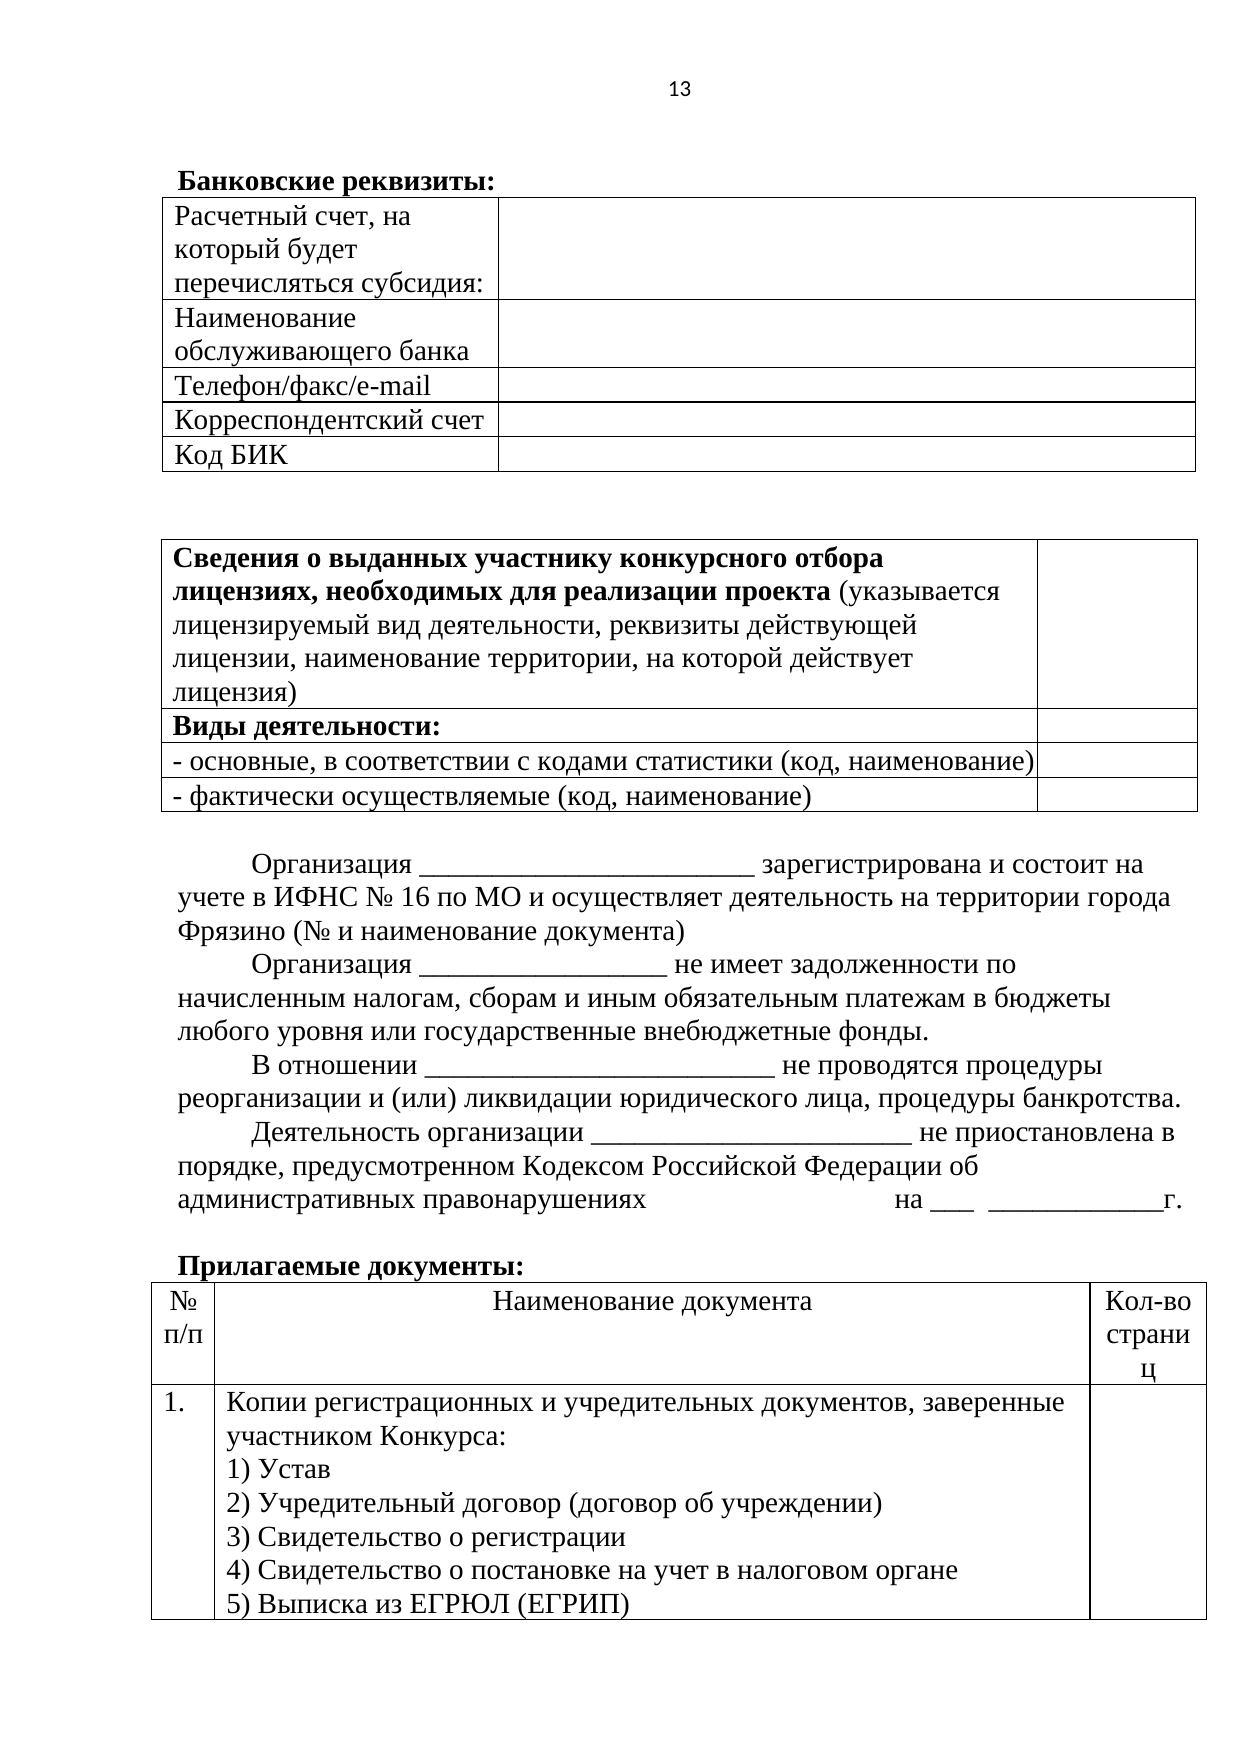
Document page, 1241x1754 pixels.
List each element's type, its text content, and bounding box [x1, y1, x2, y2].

table_cell - основные, в соответствии с кодами статистики (код, наименование) [162, 743, 1037, 777]
text Организация _______________________ зарегистрирована и состоит на учете в ИФНС № 16 по МО и осуществляет деятельность на территории города Фрязино (№ и наименование документа) [177, 846, 1183, 946]
table_header [499, 198, 1195, 299]
table_cell - фактически осуществляемые (код, наименование) [162, 778, 1037, 811]
table_cell [1038, 709, 1197, 742]
table_cell [1091, 1385, 1206, 1619]
table_cell Код БИК [163, 437, 498, 471]
table_cell [499, 437, 1195, 471]
text В отношении ________________________ не проводятся процедуры реорганизации и (или) ликвидации юридического лица, процедуры банкротства. [177, 1047, 1183, 1114]
table_header [1038, 540, 1197, 707]
table_cell Корреспондентский счет [163, 403, 498, 436]
table_header Сведения о выданных участнику конкурсного отбора лицензиях, необходимых для реализации проекта (указывается лицензируемый вид деятельности, реквизиты действующей лицензии, наименование территории, на которой действует лицензия) [162, 540, 1037, 707]
text Деятельность организации ______________________ не приостановлена в порядке, предусмотренном Кодексом Российской Федерации об административных правонарушениях на ___ ____________г. [177, 1114, 1183, 1215]
text Банковские реквизиты: [177, 163, 1181, 197]
table_cell 1. [152, 1385, 214, 1619]
table_cell [499, 300, 1195, 367]
table_cell Виды деятельности: [162, 709, 1037, 742]
table_cell [1038, 778, 1197, 811]
table_cell [499, 403, 1195, 436]
table_cell Наименование обслуживающего банка [163, 300, 498, 367]
table_cell [499, 368, 1195, 401]
table_header № п/п [152, 1283, 214, 1383]
table_header Наименование документа [215, 1283, 1089, 1383]
table_cell Телефон/факс/е-mail [163, 368, 498, 401]
text Прилагаемые документы: [177, 1248, 1181, 1282]
text Организация _________________ не имеет задолженности по начисленным налогам, сборам и иным обязательным платежам в бюджеты любого уровня или государственные внебюджетные фонды. [177, 946, 1183, 1047]
table_header Расчетный счет, на который будет перечисляться субсидия: [163, 198, 498, 299]
table_cell [1038, 743, 1197, 777]
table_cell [215, 1385, 1089, 1619]
table_header Кол-во страниц [1091, 1283, 1206, 1383]
